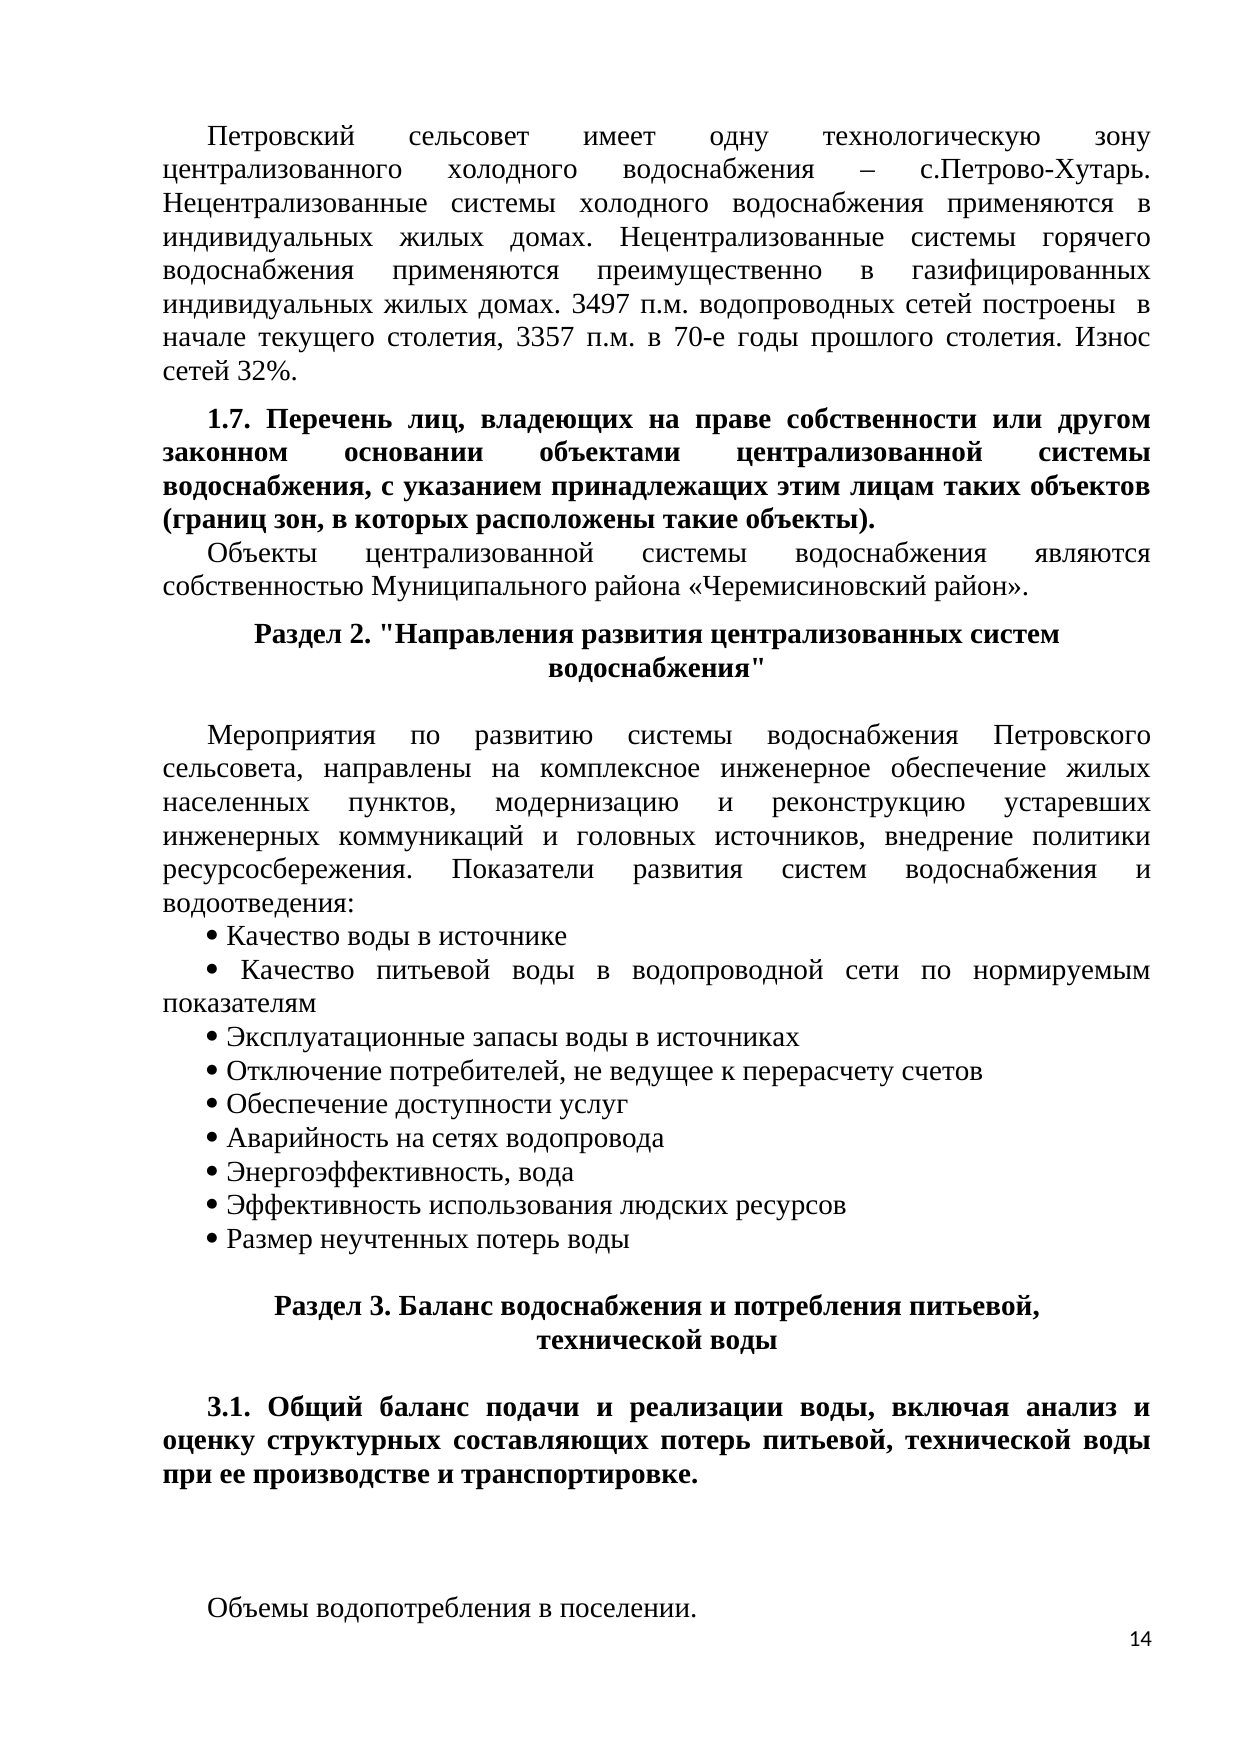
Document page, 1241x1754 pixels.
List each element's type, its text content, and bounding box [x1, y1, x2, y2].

text Энергоэффективность, вода [162, 1154, 1152, 1187]
text Аварийность на сетях водопровода [162, 1120, 1152, 1154]
text Эксплуатационные запасы воды в источниках [162, 1019, 1152, 1053]
text Отключение потребителей, не ведущее к перерасчету счетов [162, 1053, 1152, 1086]
text 1.7. Перечень лиц, владеющих на праве собственности или другом законном основании объектами централизованной системы водоснабжения, с указанием принадлежащих этим лицам таких объектов (границ зон, в которых расположены такие объекты). [162, 401, 1152, 535]
text Раздел 2. "Направления развития централизованных систем водоснабжения" [162, 616, 1152, 683]
text Объемы водопотребления в поселении. [162, 1590, 1152, 1624]
text Эффективность использования людских ресурсов [162, 1187, 1152, 1221]
text 3.1. Общий баланс подачи и реализации воды, включая анализ и оценку структурных составляющих потерь питьевой, технической воды при ее производстве и транспортировке. [162, 1389, 1152, 1489]
text Мероприятия по развитию системы водоснабжения Петровского сельсовета, направлены на комплексное инженерное обеспечение жилых населенных пунктов, модернизацию и реконструкцию устаревших инженерных коммуникаций и головных источников, внедрение политики ресурсосбережения. Показатели развития систем водоснабжения и водоотведения: [162, 717, 1152, 918]
text Размер неучтенных потерь воды [162, 1221, 1152, 1255]
text Качество воды в источнике [162, 918, 1152, 952]
text Раздел 3. Баланс водоснабжения и потребления питьевой, технической воды [162, 1288, 1152, 1355]
text Объекты централизованной системы водоснабжения являются собственностью Муниципального района «Черемисиновский район». [162, 535, 1152, 602]
text Обеспечение доступности услуг [162, 1086, 1152, 1120]
text Качество питьевой воды в водопроводной сети по нормируемым показателям [162, 952, 1152, 1019]
text Петровский сельсовет имеет одну технологическую зону централизованного холодного водоснабжения – с.Петрово-Хутарь. Нецентрализованные системы холодного водоснабжения применяются в индивидуальных жилых домах. Нецентрализованные системы горячего водоснабжения применяются преимущественно в газифицированных индивидуальных жилых домах. 3497 п.м. водопроводных сетей построены в начале текущего столетия, 3357 п.м. в 70-е годы прошлого столетия. Износ сетей 32%. [162, 118, 1152, 386]
